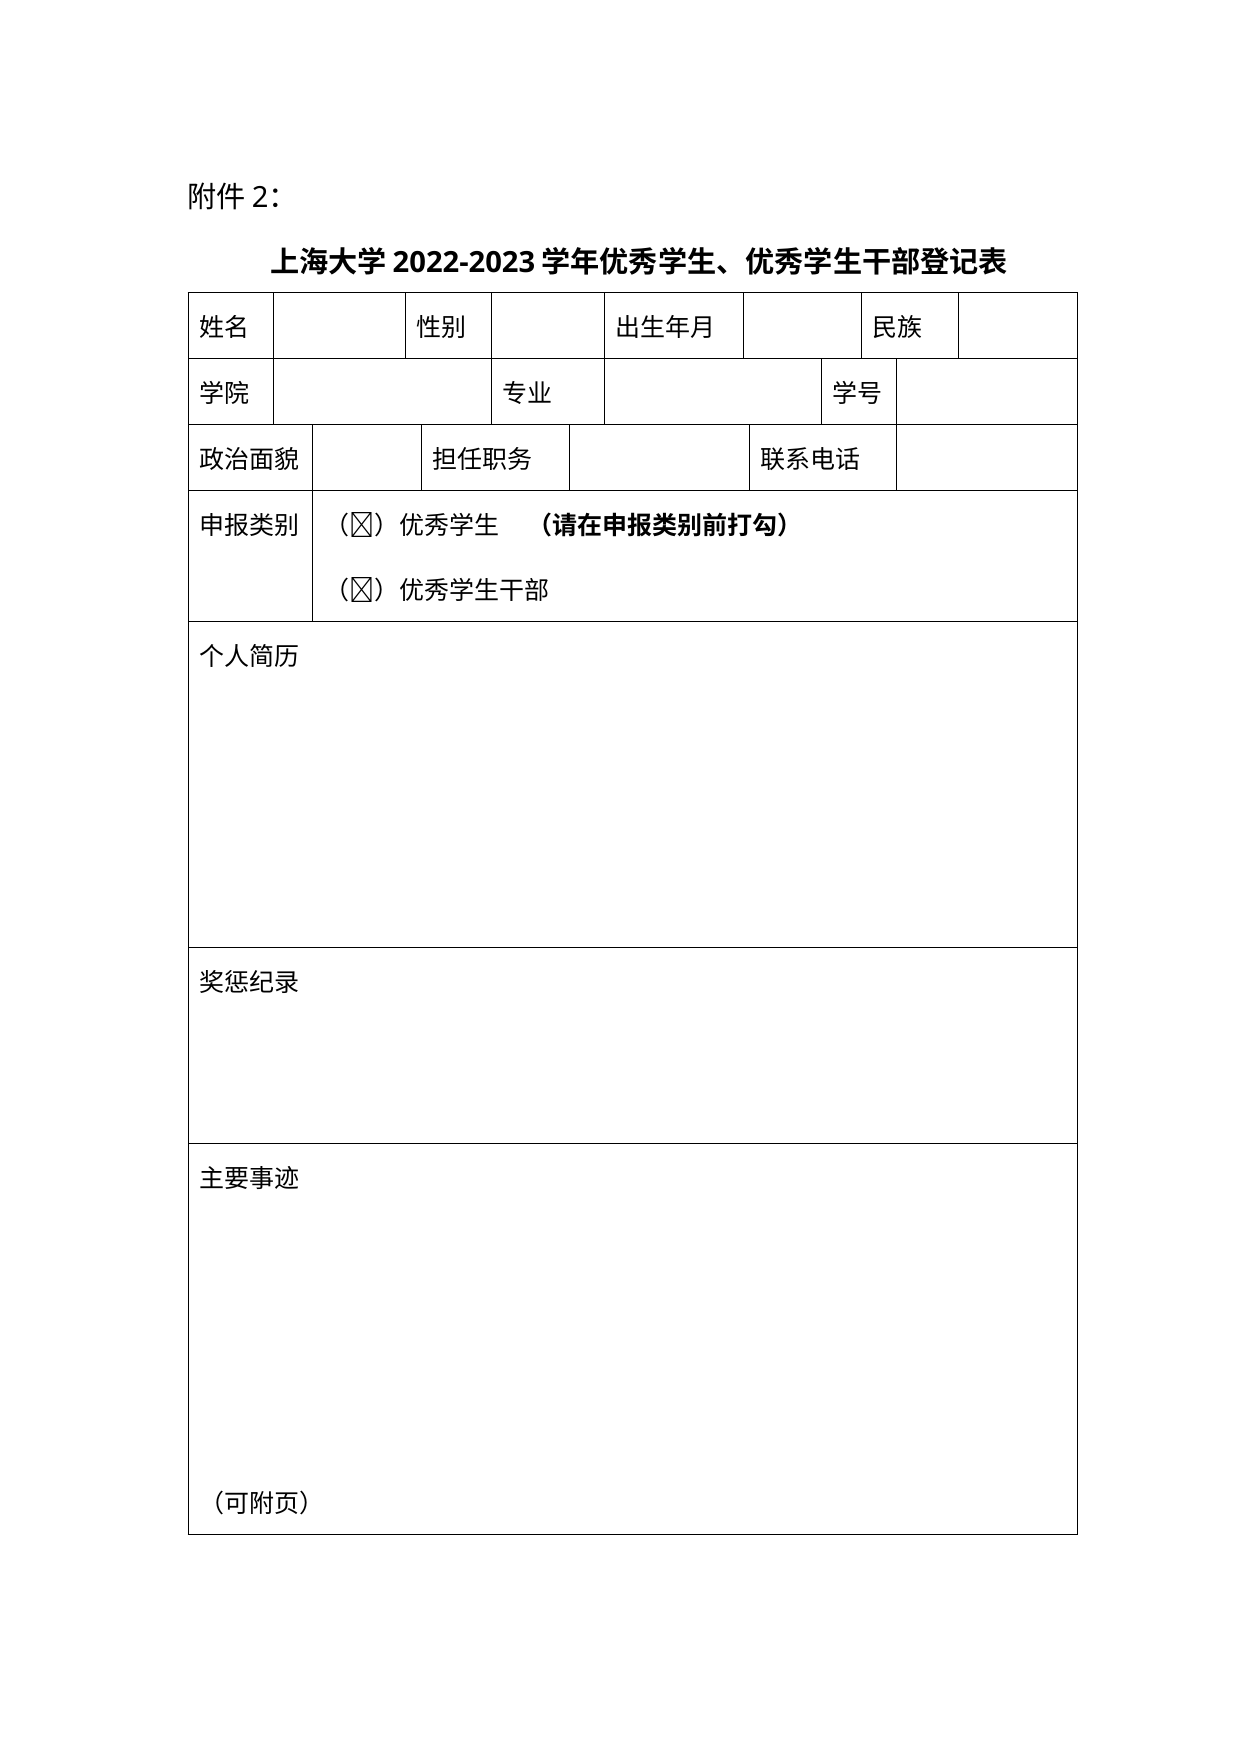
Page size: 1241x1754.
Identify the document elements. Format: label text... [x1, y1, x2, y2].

table_cell [605, 359, 821, 424]
table_header 姓名 [189, 293, 273, 358]
table_cell 政治面貌 [189, 425, 312, 490]
table_cell [570, 425, 749, 490]
table_cell [897, 359, 1077, 424]
table_cell 申报类别 [189, 491, 312, 621]
table_cell [313, 425, 421, 490]
table_cell [897, 425, 1077, 490]
table_cell （）优秀学生 （请在申报类别前打勾） （）优秀学生干部 [313, 491, 1077, 621]
table_cell 主要事迹 （可附页） [189, 1144, 1077, 1534]
table_header [959, 293, 1077, 358]
table_cell 联系电话 [750, 425, 896, 490]
table_cell 专业 [492, 359, 604, 424]
text 附件2： [187, 162, 1090, 227]
text 上海大学2022-2023学年优秀学生、优秀学生干部登记表 [187, 227, 1090, 292]
table_cell [274, 359, 491, 424]
table_cell 个人简历 [189, 622, 1077, 947]
table_header 民族 [862, 293, 958, 358]
table_cell 学号 [822, 359, 896, 424]
table_header [744, 293, 861, 358]
table_cell 奖惩纪录 [189, 948, 1077, 1143]
table_cell 学院 [189, 359, 273, 424]
table_header 性别 [406, 293, 491, 358]
table_header [492, 293, 604, 358]
table_cell 担任职务 [422, 425, 569, 490]
table_header 出生年月 [605, 293, 743, 358]
table_header [274, 293, 405, 358]
